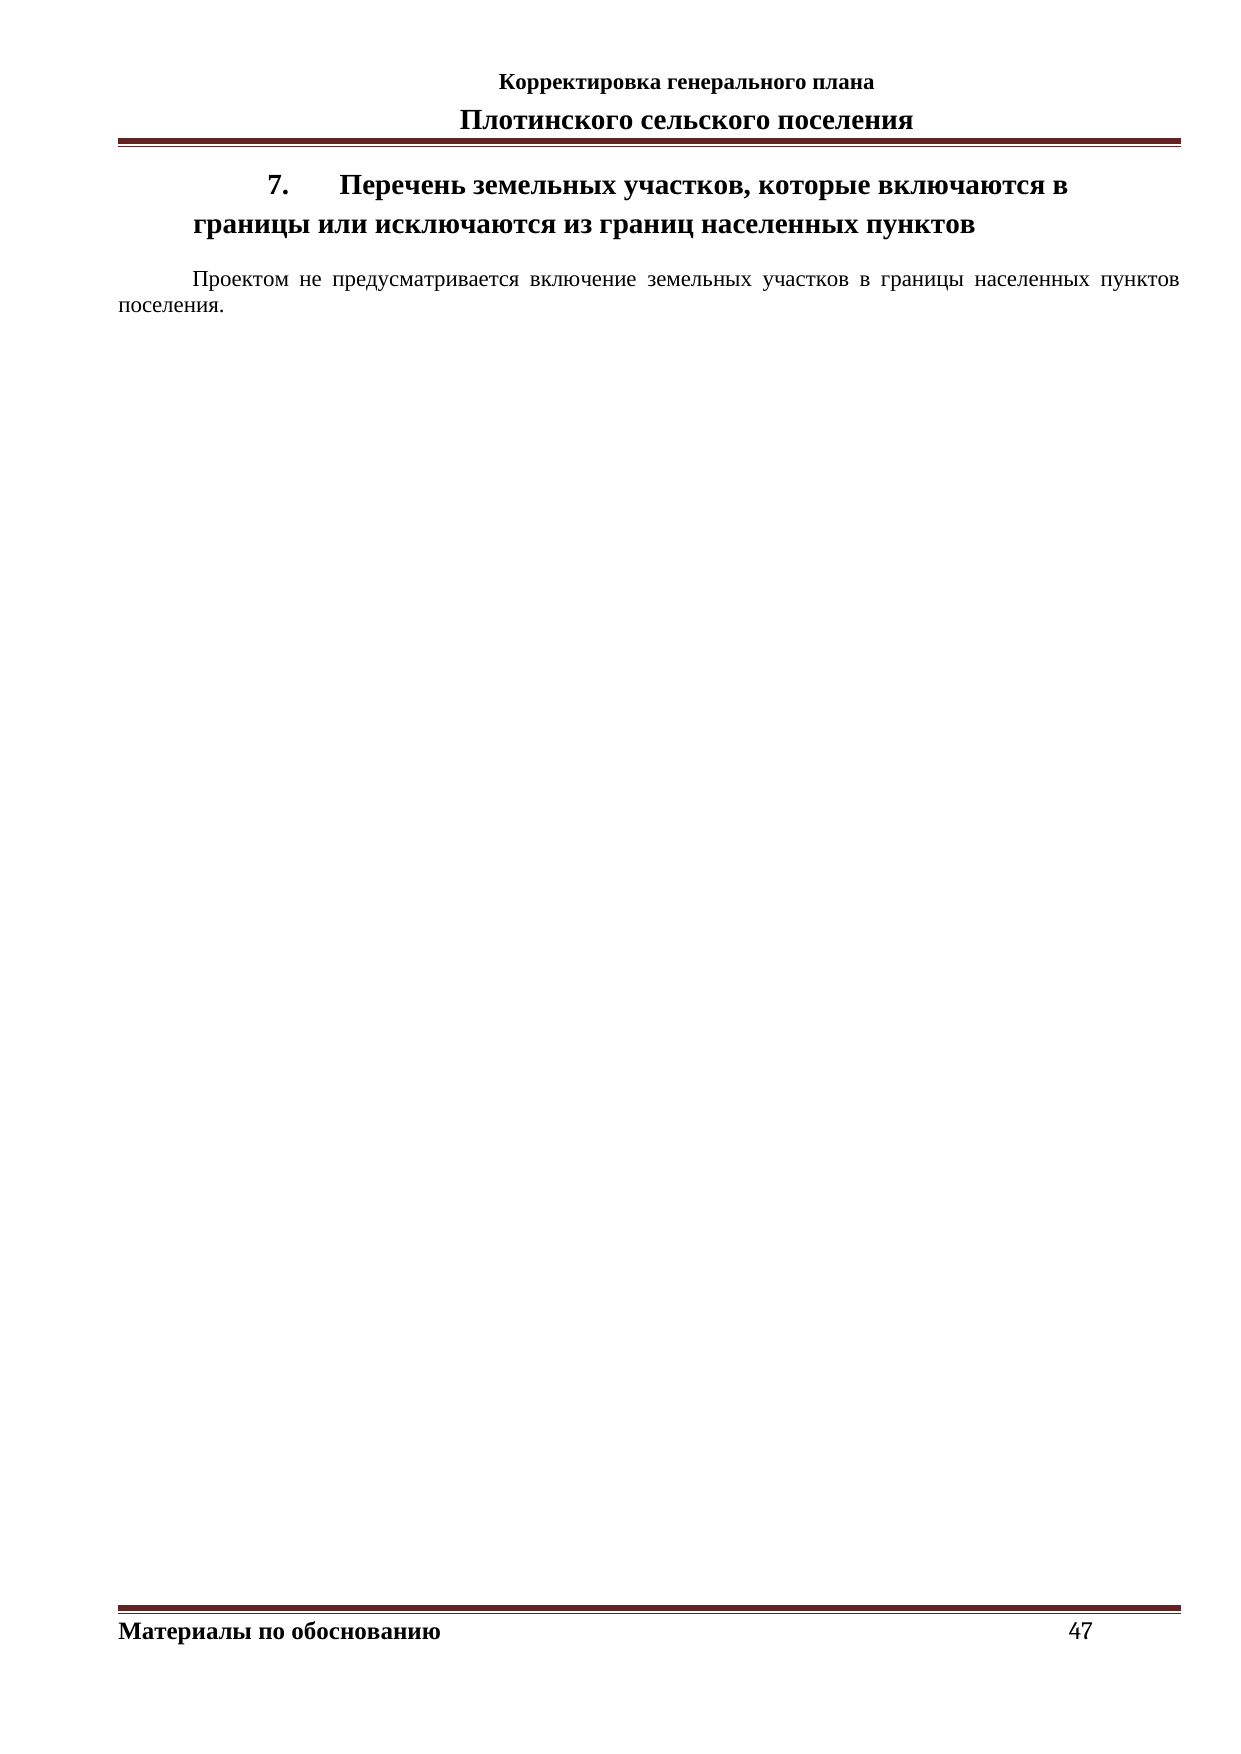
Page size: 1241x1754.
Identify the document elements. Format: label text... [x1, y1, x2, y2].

list Перечень земельных участков, которые включаются в границы или исключаются из границ населенных пунктов [193, 167, 1181, 239]
text Проектом не предусматривается включение земельных участков в границы населенных пунктов поселения. [118, 265, 1181, 318]
